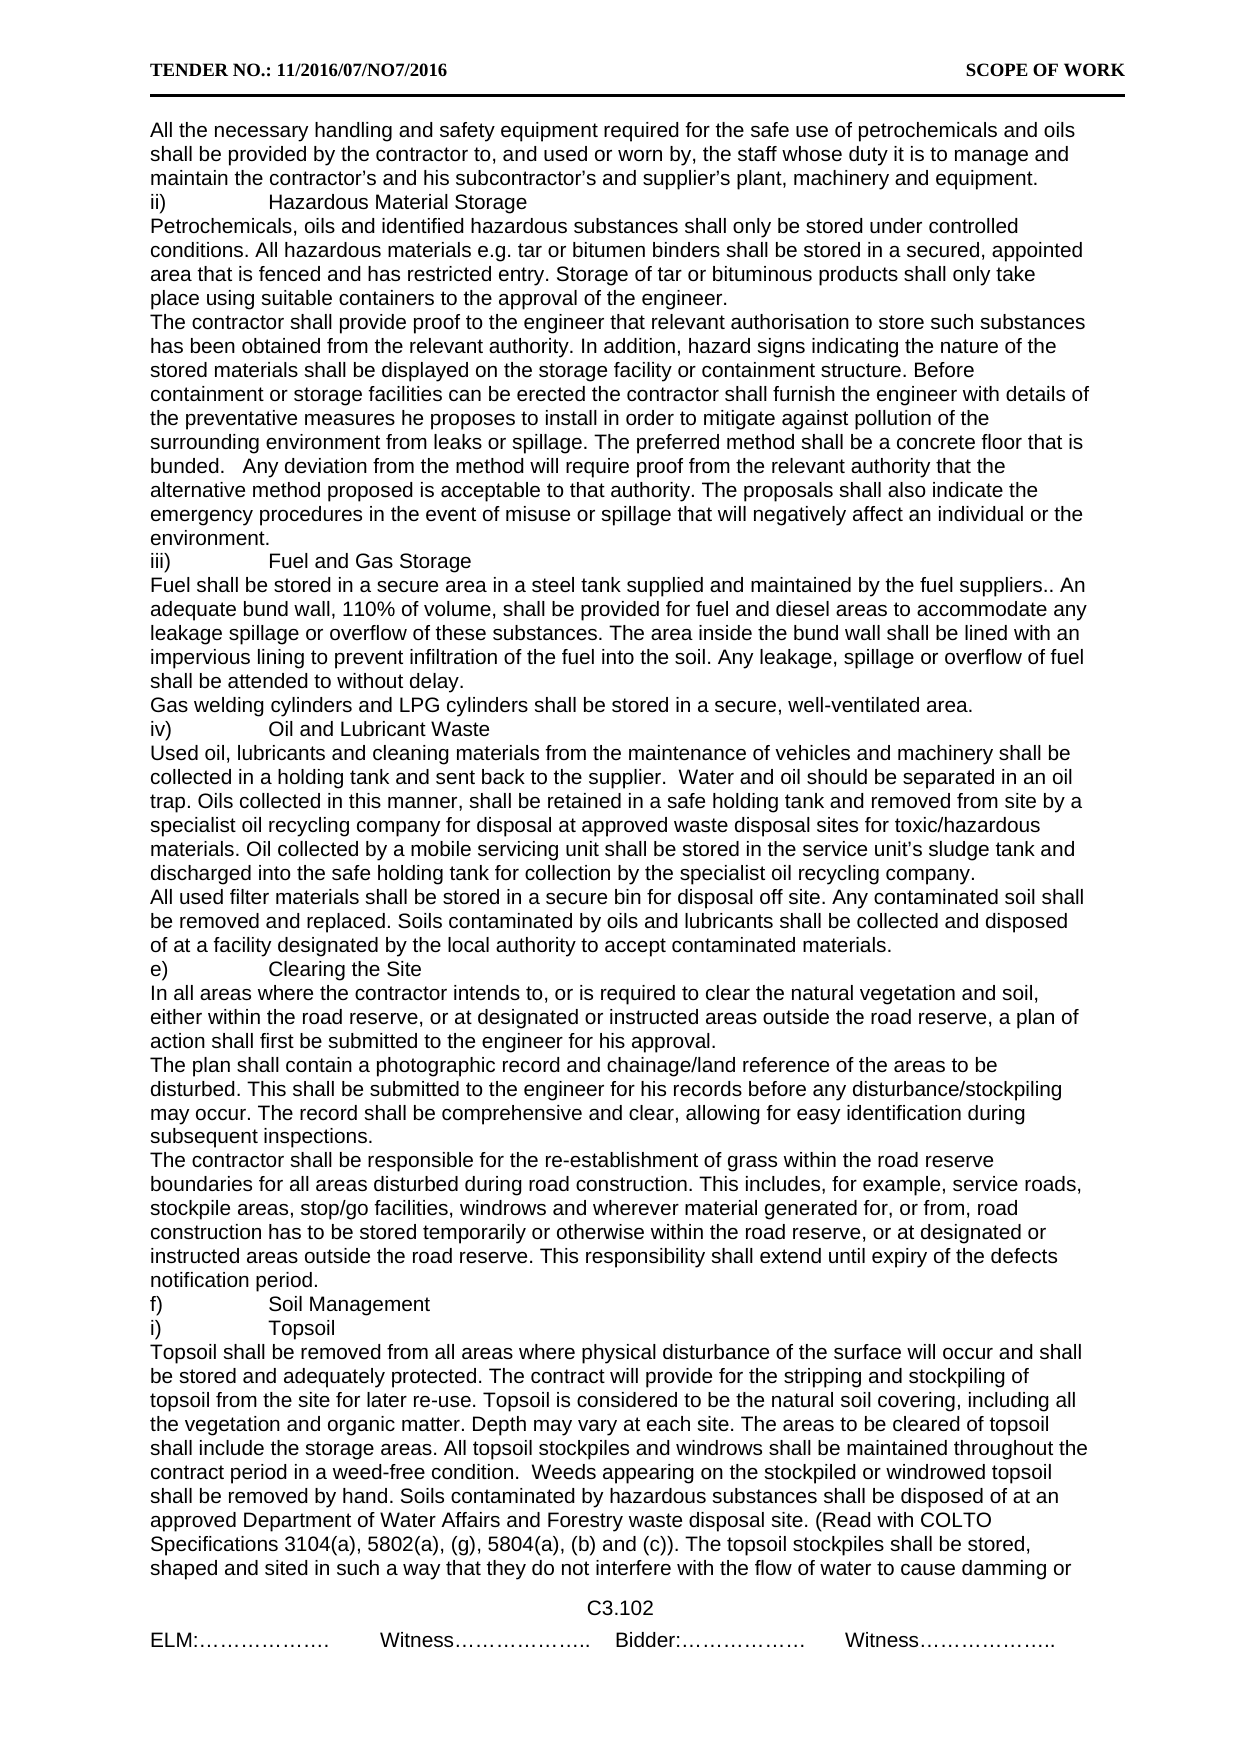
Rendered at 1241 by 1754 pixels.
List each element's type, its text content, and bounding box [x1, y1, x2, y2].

text All the necessary handling and safety equipment required for the safe use of petrochemicals and oils shall be provided by the contractor to, and used or worn by, the staff whose duty it is to manage and maintain the contractor’s and his subcontractor’s and supplier’s plant, machinery and equipment. [150, 118, 1090, 190]
text Petrochemicals, oils and identified hazardous substances shall only be stored under controlled conditions. All hazardous materials e.g. tar or bitumen binders shall be stored in a secured, appointed area that is fenced and has restricted entry. Storage of tar or bituminous products shall only take place using suitable containers to the approval of the engineer. [150, 214, 1090, 310]
text ii) Hazardous Material Storage [150, 190, 1090, 214]
text f) Soil Management [150, 1292, 1090, 1316]
text e) Clearing the Site [150, 957, 1090, 981]
text In all areas where the contractor intends to, or is required to clear the natural vegetation and soil, either within the road reserve, or at designated or instructed areas outside the road reserve, a plan of action shall first be submitted to the engineer for his approval. [150, 981, 1090, 1052]
text The contractor shall be responsible for the re-establishment of grass within the road reserve boundaries for all areas disturbed during road construction. This includes, for example, service roads, stockpile areas, stop/go facilities, windrows and wherever material generated for, or from, road construction has to be stored temporarily or otherwise within the road reserve, or at designated or instructed areas outside the road reserve. This responsibility shall extend until expiry of the defects notification period. [150, 1148, 1090, 1292]
text The contractor shall provide proof to the engineer that relevant authorisation to store such substances has been obtained from the relevant authority. In addition, hazard signs indicating the nature of the stored materials shall be displayed on the storage facility or containment structure. Before containment or storage facilities can be erected the contractor shall furnish the engineer with details of the preventative measures he proposes to install in order to mitigate against pollution of the surrounding environment from leaks or spillage. The preferred method shall be a concrete floor that is bunded. Any deviation from the method will require proof from the relevant authority that the alternative method proposed is acceptable to that authority. The proposals shall also indicate the emergency procedures in the event of misuse or spillage that will negatively affect an individual or the environment. [150, 310, 1090, 549]
text Gas welding cylinders and LPG cylinders shall be stored in a secure, well-ventilated area. [150, 693, 1090, 717]
text Fuel shall be stored in a secure area in a steel tank supplied and maintained by the fuel suppliers.. An adequate bund wall, 110% of volume, shall be provided for fuel and diesel areas to accommodate any leakage spillage or overflow of these substances. The area inside the bund wall shall be lined with an impervious lining to prevent infiltration of the fuel into the soil. Any leakage, spillage or overflow of fuel shall be attended to without delay. [150, 573, 1090, 693]
text The plan shall contain a photographic record and chainage/land reference of the areas to be disturbed. This shall be submitted to the engineer for his records before any disturbance/stockpiling may occur. The record shall be comprehensive and clear, allowing for easy identification during subsequent inspections. [150, 1052, 1090, 1148]
text All used filter materials shall be stored in a secure bin for disposal off site. Any contaminated soil shall be removed and replaced. Soils contaminated by oils and lubricants shall be collected and disposed of at a facility designated by the local authority to accept contaminated materials. [150, 885, 1090, 957]
text i) Topsoil [150, 1316, 1090, 1340]
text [150, 1340, 1090, 1579]
text iii) Fuel and Gas Storage [150, 549, 1090, 573]
text Used oil, lubricants and cleaning materials from the maintenance of vehicles and machinery shall be collected in a holding tank and sent back to the supplier. Water and oil should be separated in an oil trap. Oils collected in this manner, shall be retained in a safe holding tank and removed from site by a specialist oil recycling company for disposal at approved waste disposal sites for toxic/hazardous materials. Oil collected by a mobile servicing unit shall be stored in the service unit’s sludge tank and discharged into the safe holding tank for collection by the specialist oil recycling company. [150, 741, 1090, 885]
text iv) Oil and Lubricant Waste [150, 717, 1090, 741]
